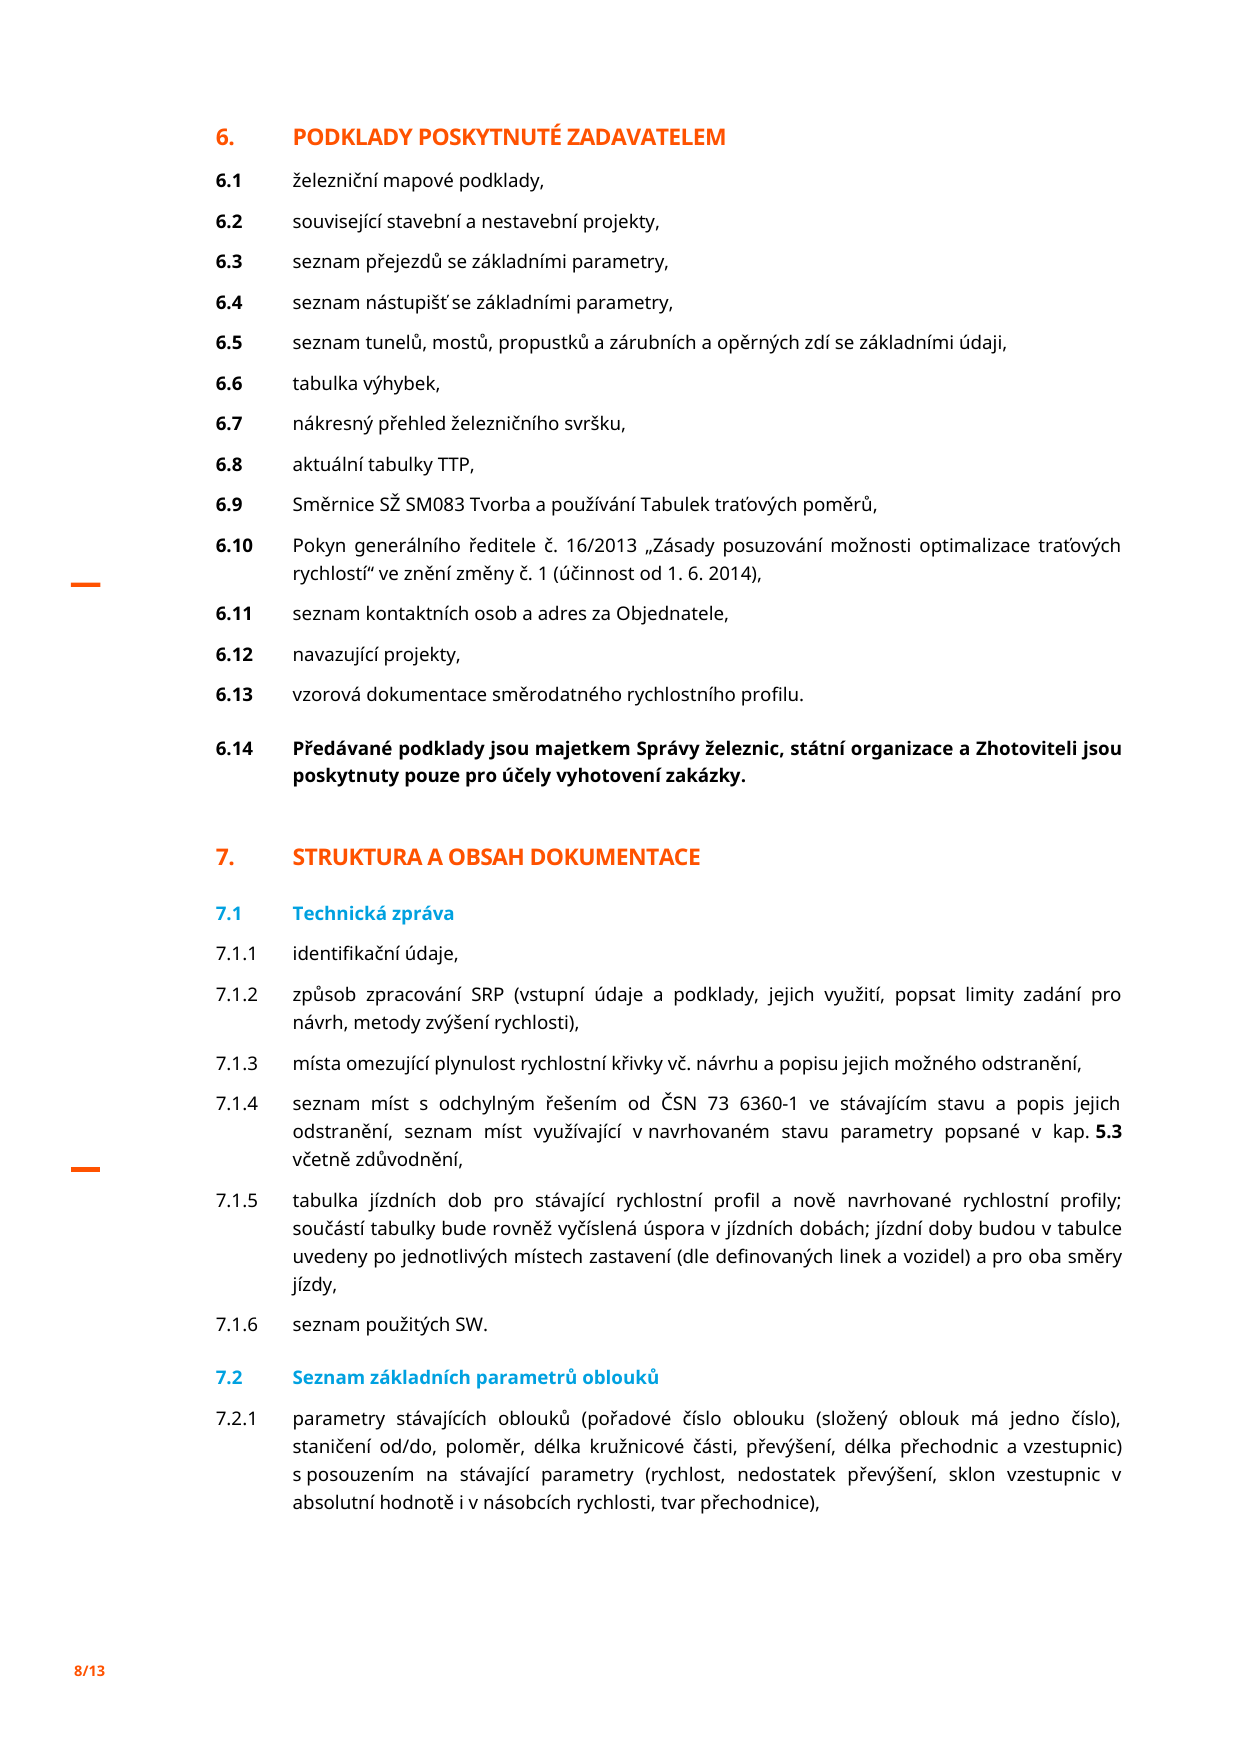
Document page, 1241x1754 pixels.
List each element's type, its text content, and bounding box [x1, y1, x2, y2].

list seznam přejezdů se základními parametry, [216, 248, 1122, 274]
list Předávané podklady jsou majetkem Správy železnic, státní organizace a Zhotoviteli jsou poskytnuty pouze pro účely vyhotovení zakázky. [216, 735, 1122, 788]
list identifikační údaje, [216, 941, 1122, 966]
list seznam kontaktních osob a adres za Objednatele, [216, 601, 1122, 626]
subtitle STRUKTURA a Obsah dokumentace [216, 841, 1122, 872]
list seznam použitých SW. [216, 1311, 1122, 1337]
list seznam míst s odchylným řešením od ČSN 73 6360-1 ve stávajícím stavu a popis jejich odstranění, seznam míst využívající v navrhovaném stavu parametry popsané v kap. 5.3 včetně zdůvodnění, [216, 1090, 1122, 1172]
list železniční mapové podklady, [216, 167, 1122, 193]
list navazující projekty, [216, 641, 1122, 667]
list související stavební a nestavební projekty, [216, 208, 1122, 233]
list aktuální tabulky TTP, [216, 451, 1122, 477]
list tabulka výhybek, [216, 370, 1122, 396]
list Pokyn generálního ředitele č. 16/2013 „Zásady posuzování možnosti optimalizace traťových rychlostí“ ve znění změny č. 1 (účinnost od 1. 6. 2014), [216, 532, 1122, 586]
list seznam tunelů, mostů, propustků a zárubních a opěrných zdí se základními údaji, [216, 329, 1122, 355]
list Směrnice SŽ SM083 Tvorba a používání Tabulek traťových poměrů, [216, 492, 1122, 517]
subtitle Podklady poskytnuté zadavatelem [216, 121, 1122, 152]
list vzorová dokumentace směrodatného rychlostního profilu. [216, 682, 1122, 707]
list místa omezující plynulost rychlostní křivky vč. návrhu a popisu jejich možného odstranění, [216, 1050, 1122, 1075]
subtitle Seznam základních parametrů oblouků [216, 1364, 1122, 1390]
list parametry stávajících oblouků (pořadové číslo oblouku (složený oblouk má jedno číslo), staničení od/do, poloměr, délka kružnicové části, převýšení, délka přechodnic a vzestupnic) s posouzením na stávající parametry (rychlost, nedostatek převýšení, sklon vzestupnic v absolutní hodnotě i v násobcích rychlosti, tvar přechodnice), [216, 1405, 1122, 1514]
list nákresný přehled železničního svršku, [216, 411, 1122, 436]
subtitle Technická zpráva [216, 900, 1122, 926]
list způsob zpracování SRP (vstupní údaje a podklady, jejich využití, popsat limity zadání pro návrh, metody zvýšení rychlosti), [216, 981, 1122, 1035]
list tabulka jízdních dob pro stávající rychlostní profil a nově navrhované rychlostní profily; součástí tabulky bude rovněž vyčíslená úspora v jízdních dobách; jízdní doby budou v tabulce uvedeny po jednotlivých místech zastavení (dle definovaných linek a vozidel) a pro oba směry jízdy, [216, 1187, 1122, 1296]
list seznam nástupišť se základními parametry, [216, 289, 1122, 314]
